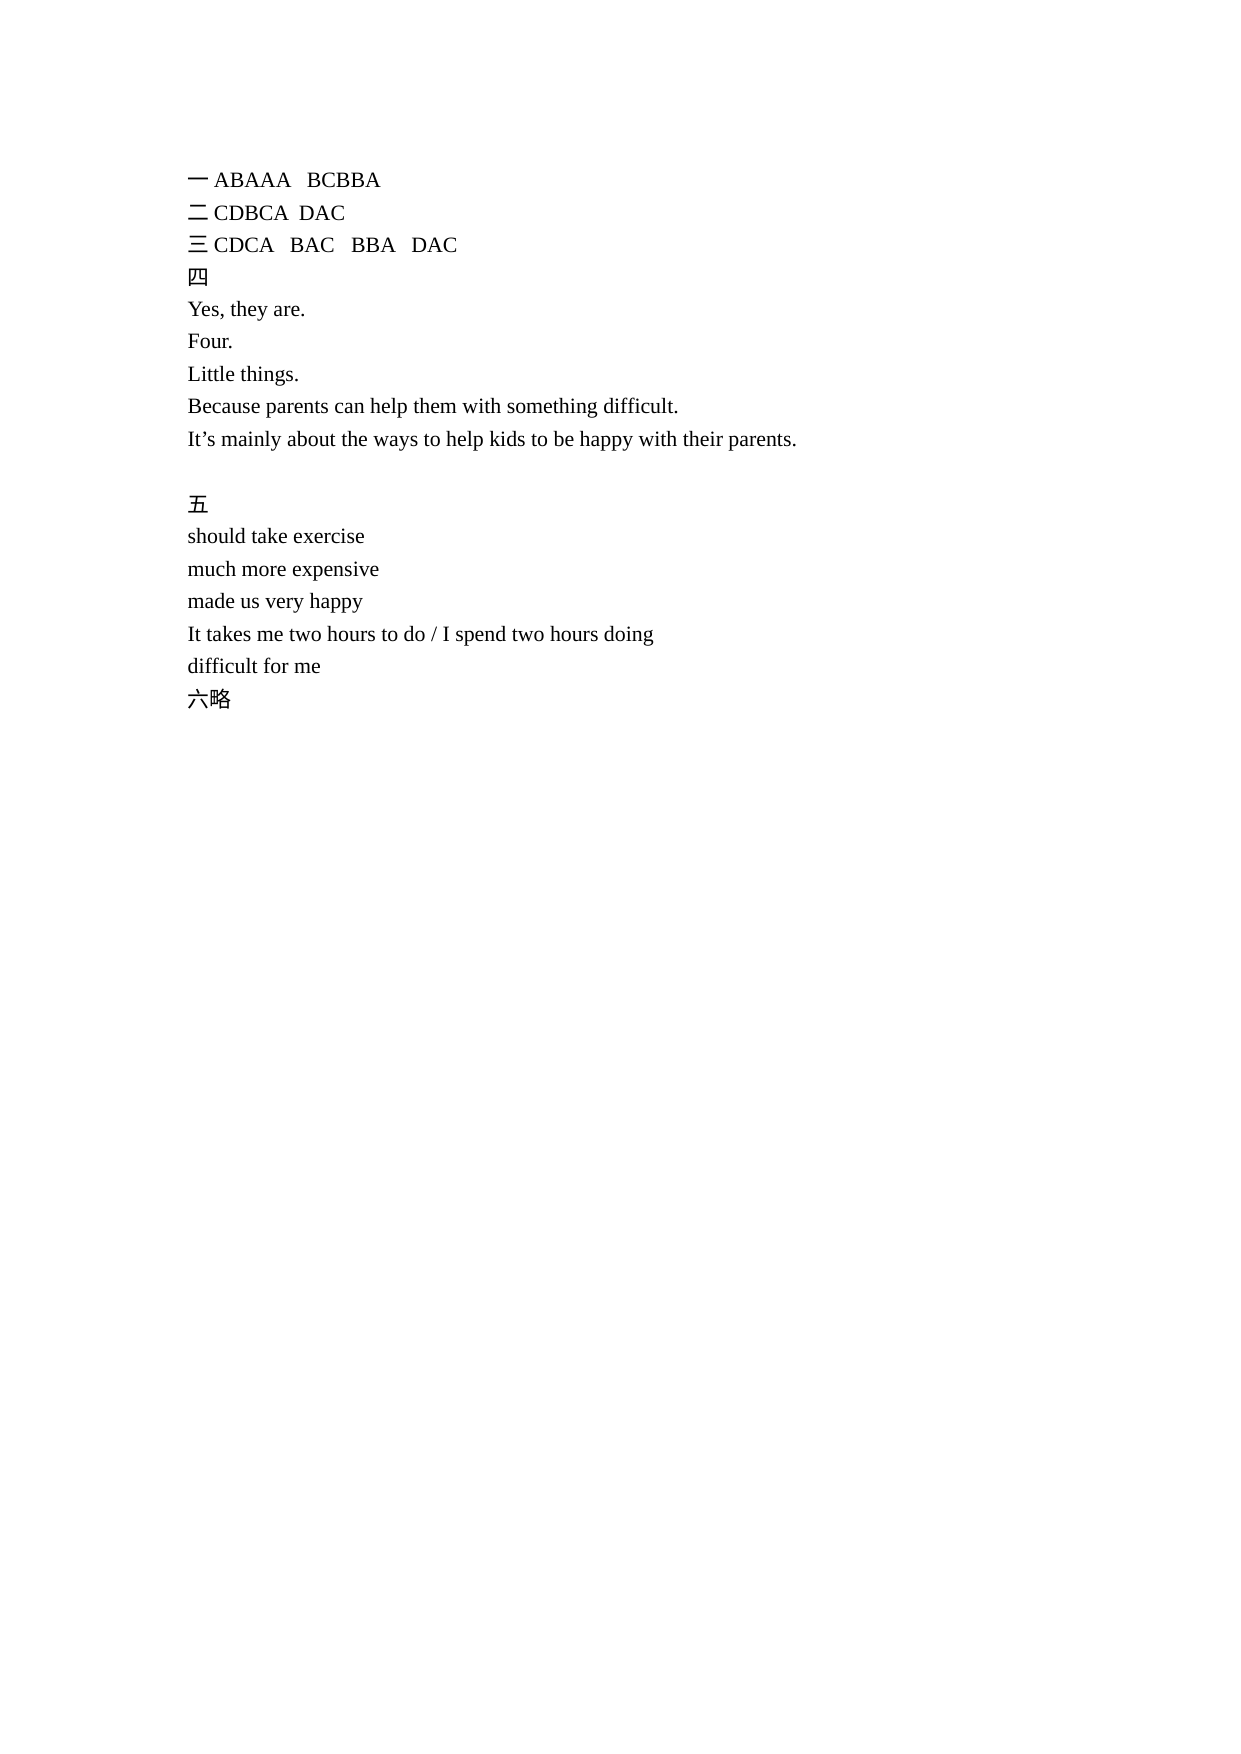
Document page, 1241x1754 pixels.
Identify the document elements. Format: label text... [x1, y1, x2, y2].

text Yes, they are. [187, 292, 1053, 324]
text 三CDCA BAC BBA DAC [187, 227, 1053, 259]
text 一ABAAA BCBBA [187, 162, 1053, 194]
text 二CDBCA DAC [187, 194, 1053, 227]
text 四 [187, 259, 1053, 292]
text Because parents can help them with something difficult. [187, 389, 1053, 422]
text made us very happy [187, 584, 1053, 617]
text It’s mainly about the ways to help kids to be happy with their parents. [187, 422, 1053, 454]
text difficult for me [187, 649, 1053, 682]
text 六略 [187, 682, 1053, 714]
text should take exercise [187, 519, 1053, 552]
text much more expensive [187, 552, 1053, 584]
text It takes me two hours to do / I spend two hours doing [187, 617, 1053, 649]
text Four. [187, 324, 1053, 357]
text Little things. [187, 357, 1053, 389]
text 五 [187, 487, 1053, 519]
